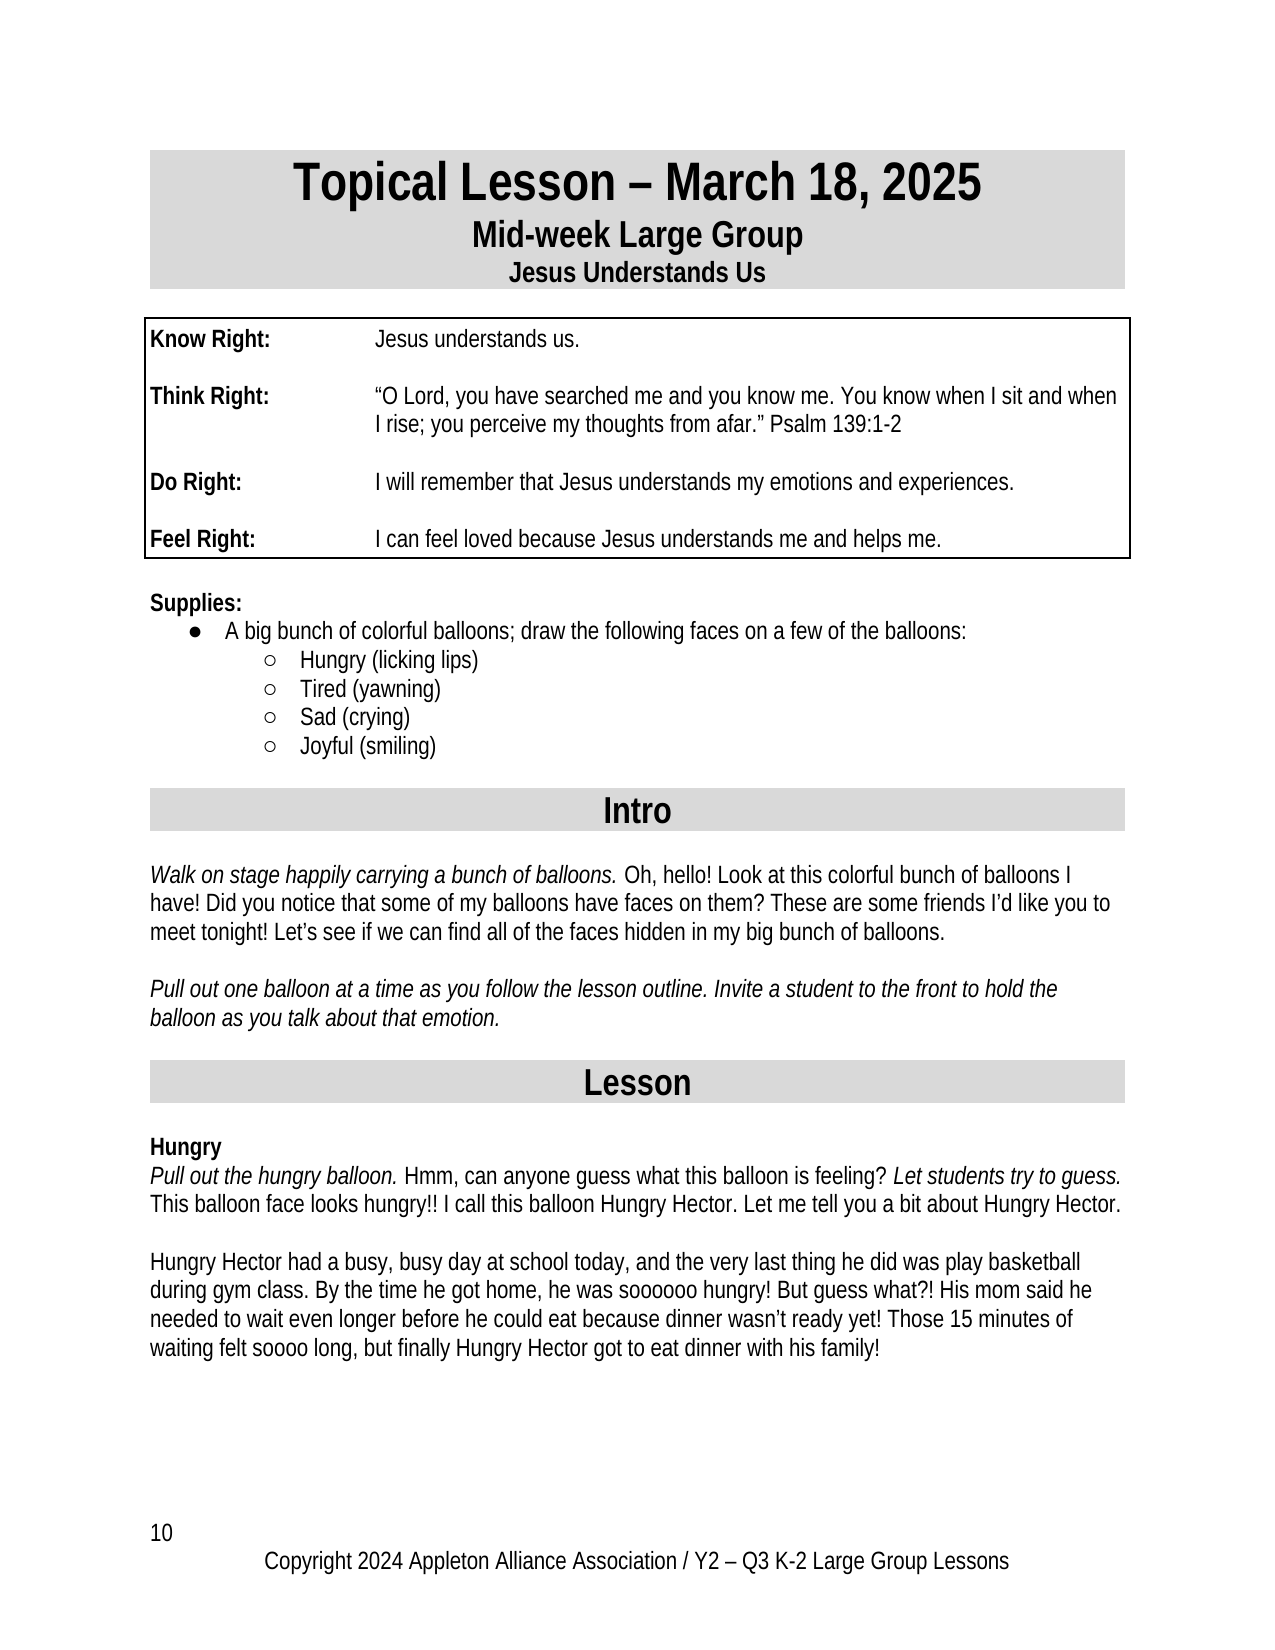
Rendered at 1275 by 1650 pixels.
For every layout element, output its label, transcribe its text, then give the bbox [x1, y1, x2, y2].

text Know Right: Jesus understands us. [146, 319, 1129, 352]
text Pull out one balloon at a time as you follow the lesson outline. Invite a student to the front to hold the balloon as you talk about that emotion. [150, 974, 1125, 1032]
text Think Right: “O Lord, you have searched me and you know me. You know when I sit and when I rise; you perceive my thoughts from afar.” Psalm 139:1-2 [150, 381, 1125, 438]
text Feel Right: I can feel loved because Jesus understands me and helps me. [146, 518, 1129, 557]
list A big bunch of colorful balloons; draw the following faces on a few of the balloons: [187, 616, 1125, 645]
text Jesus Understands Us [150, 255, 1125, 289]
text Mid-week Large Group [150, 212, 1125, 255]
text Supplies: [150, 588, 1125, 616]
text Hungry Hector had a busy, busy day at school today, and the very last thing he did was play basketball during gym class. By the time he got home, he was soooooo hungry! But guess what?! His mom said he needed to wait even longer before he could eat because dinner wasn’t ready yet! Those 15 minutes of waiting felt soooo long, but finally Hungry Hector got to eat dinner with his family! [150, 1247, 1125, 1361]
list Sad (crying) [262, 702, 1125, 731]
text Topical Lesson – March 18, 2025 [150, 150, 1125, 212]
text Walk on stage happily carrying a bunch of balloons. Oh, hello! Look at this colorful bunch of balloons I have! Did you notice that some of my balloons have faces on them? These are some friends I’d like you to meet tonight! Let’s see if we can find all of the faces hidden in my big bunch of balloons. [150, 860, 1125, 946]
text Do Right: I will remember that Jesus understands my emotions and experiences. [150, 467, 1125, 495]
text Intro [150, 788, 1125, 831]
text Pull out the hungry balloon. Hmm, can anyone guess what this balloon is feeling? Let students try to guess. This balloon face looks hungry!! I call this balloon Hungry Hector. Let me tell you a bit about Hungry Hector. [150, 1161, 1125, 1218]
list Tired (yawning) [262, 673, 1125, 702]
text Lesson [150, 1060, 1125, 1103]
text Hungry [150, 1132, 1125, 1161]
list Joyful (smiling) [262, 731, 1125, 759]
list Hungry (licking lips) [262, 645, 1125, 673]
